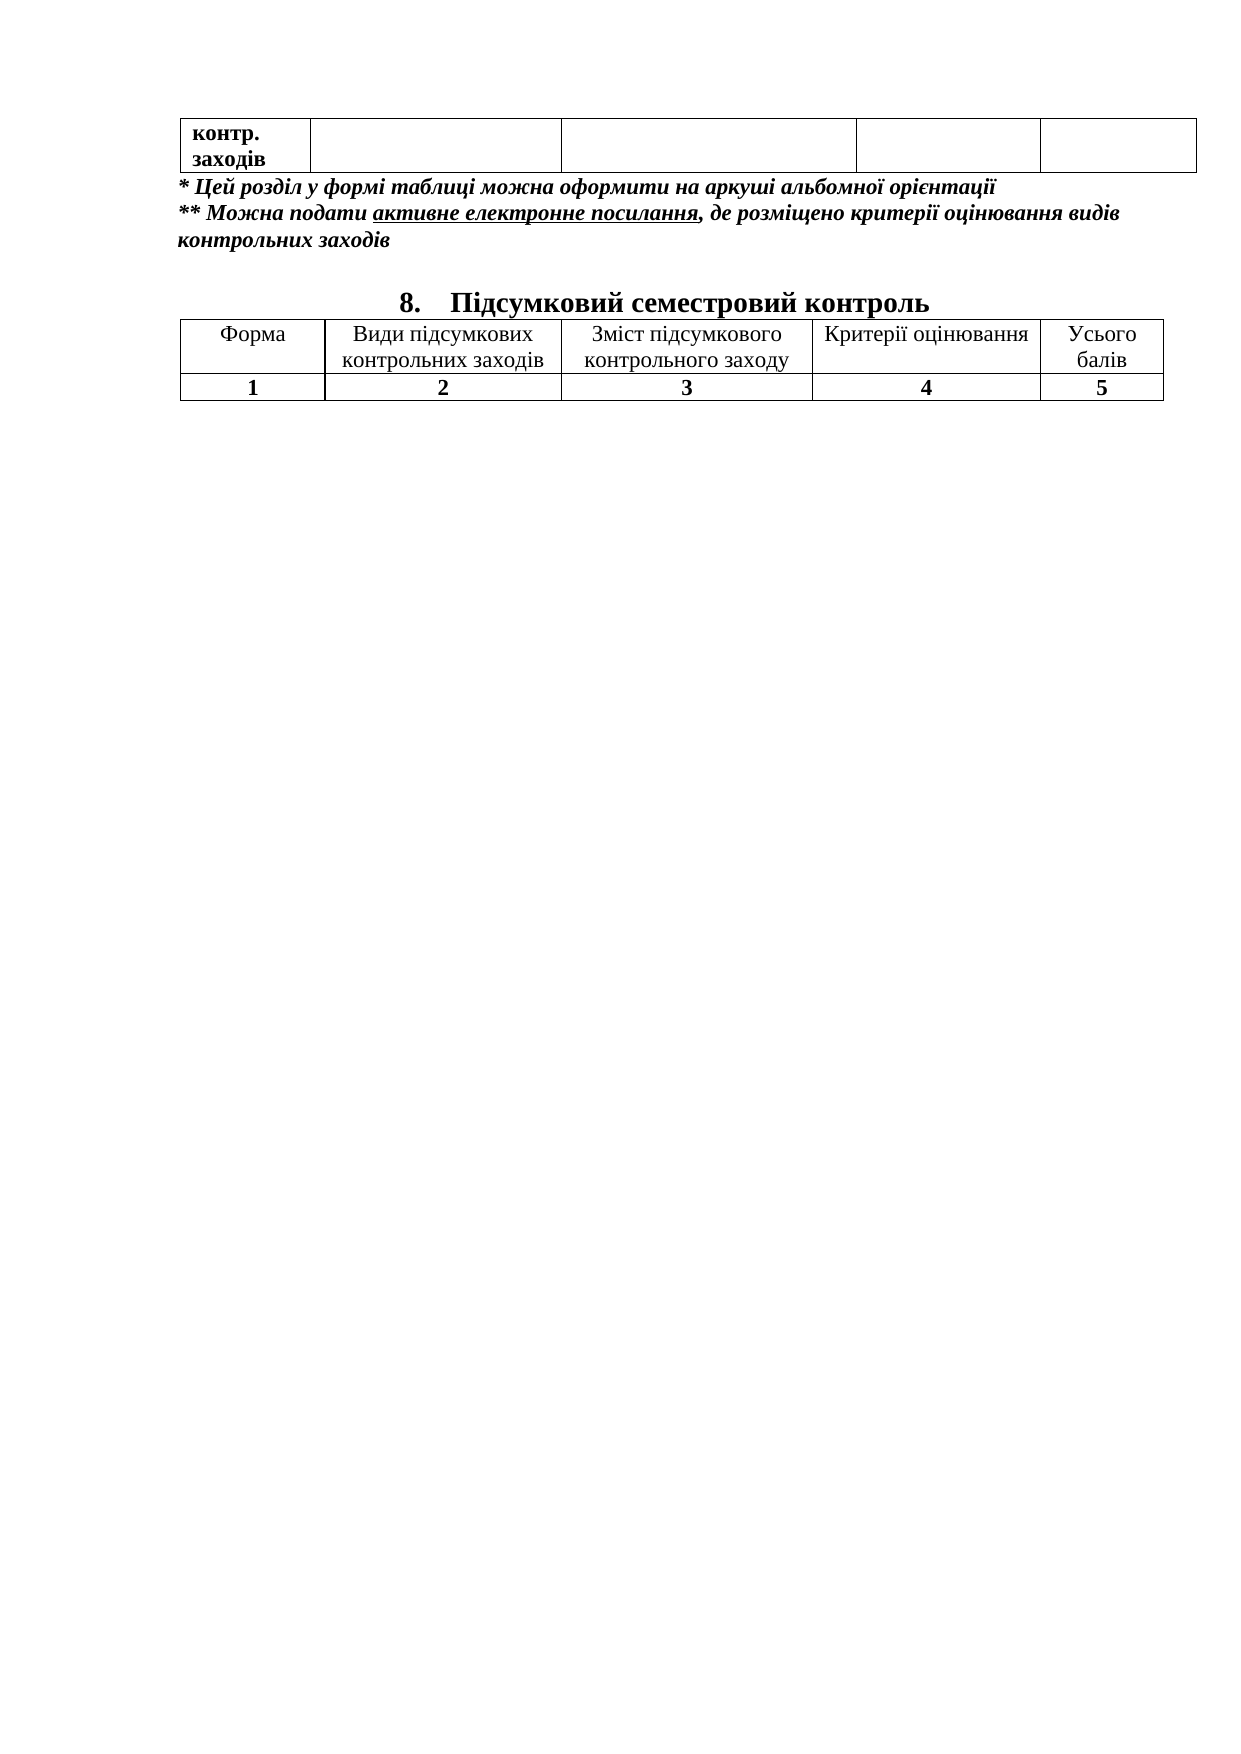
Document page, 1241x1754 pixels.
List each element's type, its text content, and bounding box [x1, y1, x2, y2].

table_cell 60 [1041, 119, 1196, 172]
table_cell 2 [326, 374, 561, 400]
table_header Зміст підсумкового контрольного заходу [562, 320, 812, 373]
table_cell 3 [562, 374, 812, 400]
table_cell 8 [311, 119, 561, 172]
text ** Можна подати активне електронне посилання, де розміщено критерії оцінювання видів контрольних заходів [177, 199, 1152, 252]
table_header Види підсумкових контрольних заходів [326, 320, 561, 373]
table_cell 5 [1041, 374, 1163, 400]
table_cell [562, 119, 856, 172]
text * Цей розділ у формі таблиці можна оформити на аркуші альбомної орієнтації [177, 173, 1152, 199]
table_cell [857, 119, 1040, 172]
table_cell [181, 119, 310, 172]
table_cell 4 [813, 374, 1040, 400]
table_header Усього балів [1041, 320, 1163, 373]
table_header Форма [181, 320, 324, 373]
table_header Критерії оцінювання [813, 320, 1040, 373]
text 8. Підсумковий семестровий контроль [177, 286, 1152, 319]
table_cell 1 [181, 374, 324, 400]
